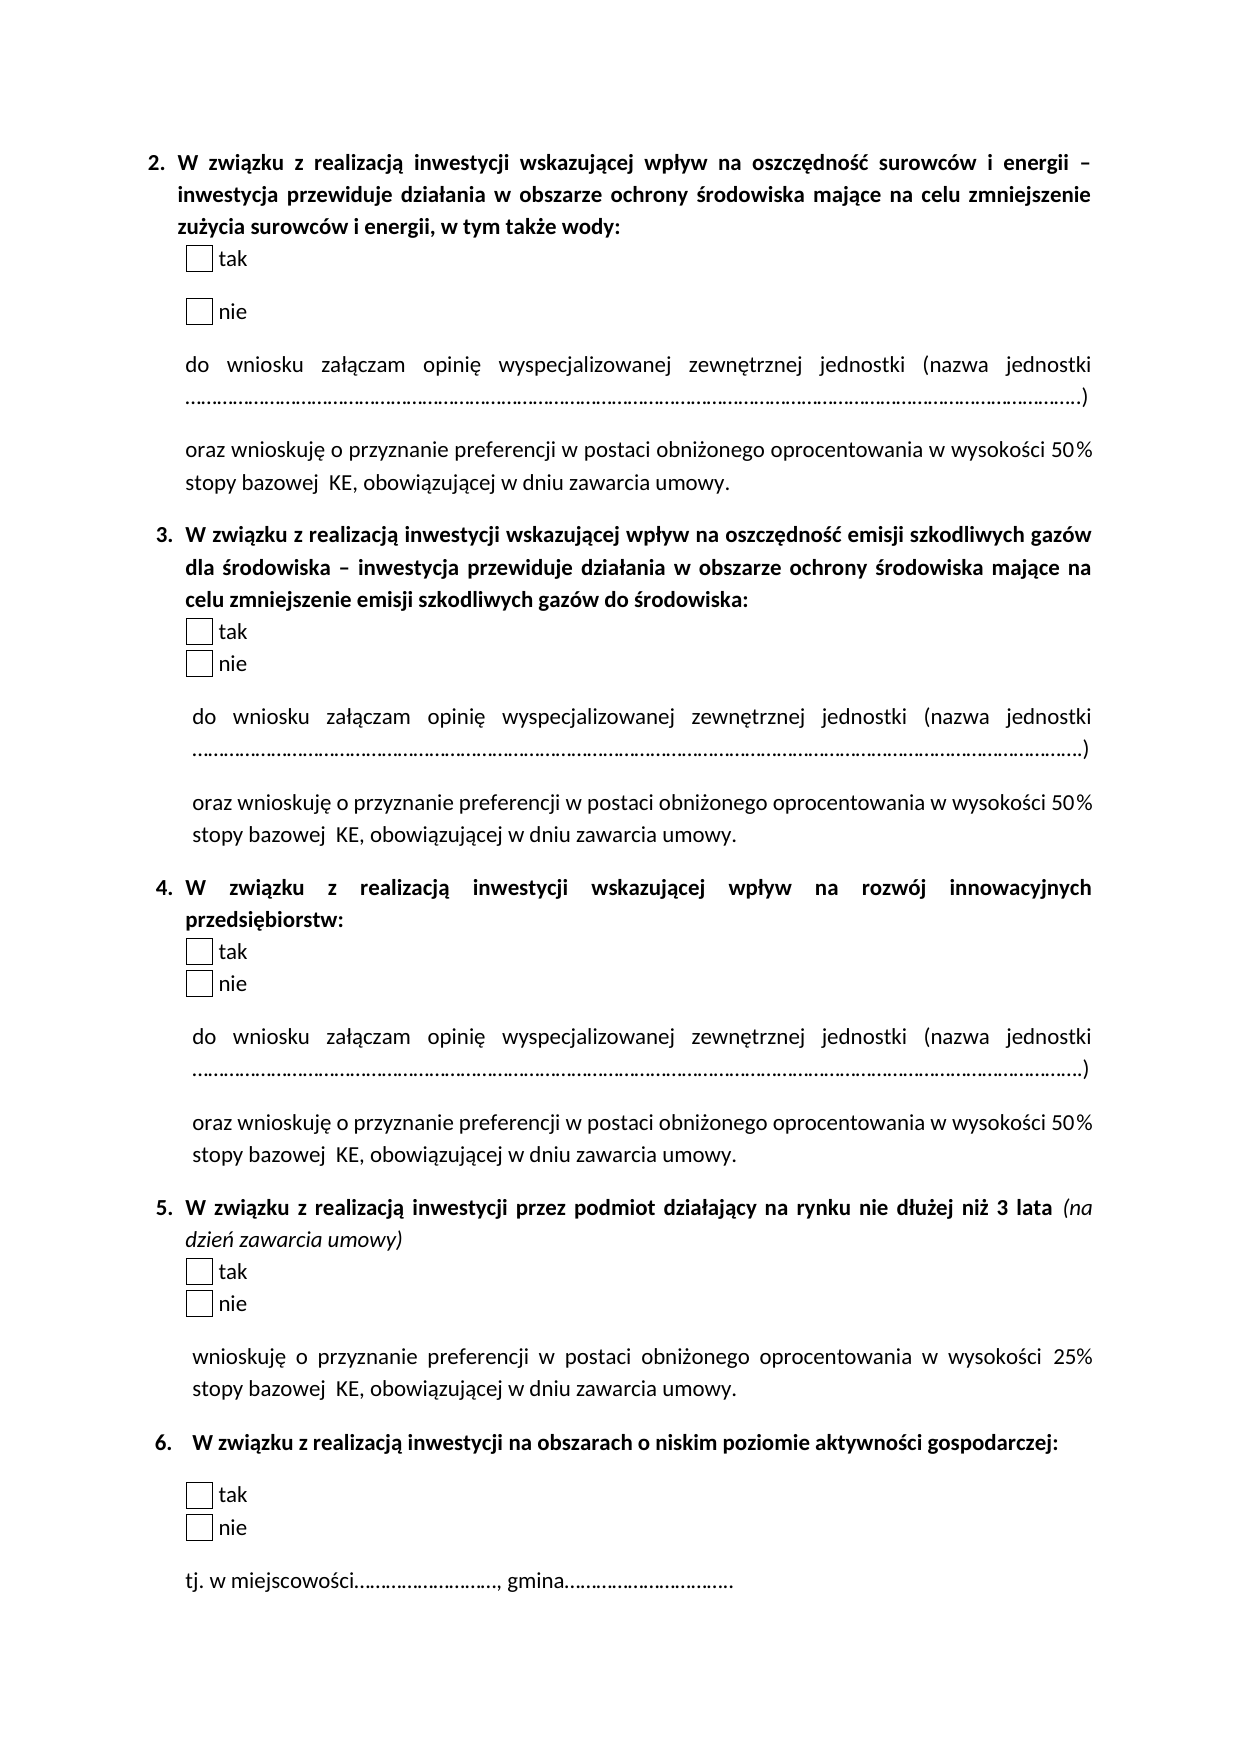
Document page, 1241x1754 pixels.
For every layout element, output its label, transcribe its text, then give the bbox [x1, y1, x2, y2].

text nie [185, 1513, 1093, 1541]
list W związku z realizacją inwestycji wskazującej wpływ na rozwój innowacyjnych przedsiębiorstw: [156, 873, 1093, 933]
list W związku z realizacją inwestycji wskazującej wpływ na oszczędność surowców i energii – inwestycja przewiduje działania w obszarze ochrony środowiska mające na celu zmniejszenie zużycia surowców i energii, w tym także wody: [148, 148, 1093, 240]
list W związku z realizacją inwestycji na obszarach o niskim poziomie aktywności gospodarczej: [154, 1428, 1093, 1456]
text tj. w miejscowości………………………, gmina………………………….. [148, 1566, 1093, 1594]
text oraz wnioskuję o przyznanie preferencji w postaci obniżonego oprocentowania w wysokości 50% stopy bazowej KE, obowiązującej w dniu zawarcia umowy. [185, 435, 1093, 496]
text tak [185, 617, 1093, 645]
list W związku z realizacją inwestycji wskazującej wpływ na oszczędność emisji szkodliwych gazów dla środowiska – inwestycja przewiduje działania w obszarze ochrony środowiska mające na celu zmniejszenie emisji szkodliwych gazów do środowiska: [156, 521, 1093, 613]
text nie [185, 969, 1093, 997]
text nie [185, 297, 1093, 325]
text nie [185, 1289, 1093, 1317]
text nie [185, 649, 1093, 677]
text tak [185, 1481, 1093, 1509]
list W związku z realizacją inwestycji przez podmiot działający na rynku nie dłużej niż 3 lata (na dzień zawarcia umowy) [156, 1193, 1093, 1253]
text oraz wnioskuję o przyznanie preferencji w postaci obniżonego oprocentowania w wysokości 50% stopy bazowej KE, obowiązującej w dniu zawarcia umowy. [192, 1108, 1093, 1168]
text tak [185, 1257, 1093, 1285]
text do wniosku załączam opinię wyspecjalizowanej zewnętrznej jednostki (nazwa jednostki …………………………………………………………………………………………………………………………………………………….) [192, 702, 1093, 763]
text do wniosku załączam opinię wyspecjalizowanej zewnętrznej jednostki (nazwa jednostki ……………………………………………………………………………………………………………………………………………………..) [185, 350, 1093, 410]
text oraz wnioskuję o przyznanie preferencji w postaci obniżonego oprocentowania w wysokości 50% stopy bazowej KE, obowiązującej w dniu zawarcia umowy. [192, 788, 1093, 848]
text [192, 1342, 1093, 1403]
text tak [185, 937, 1093, 965]
text do wniosku załączam opinię wyspecjalizowanej zewnętrznej jednostki (nazwa jednostki …………………………………………………………………………………………………………………………………………………….) [192, 1022, 1093, 1083]
text tak [185, 244, 1093, 272]
